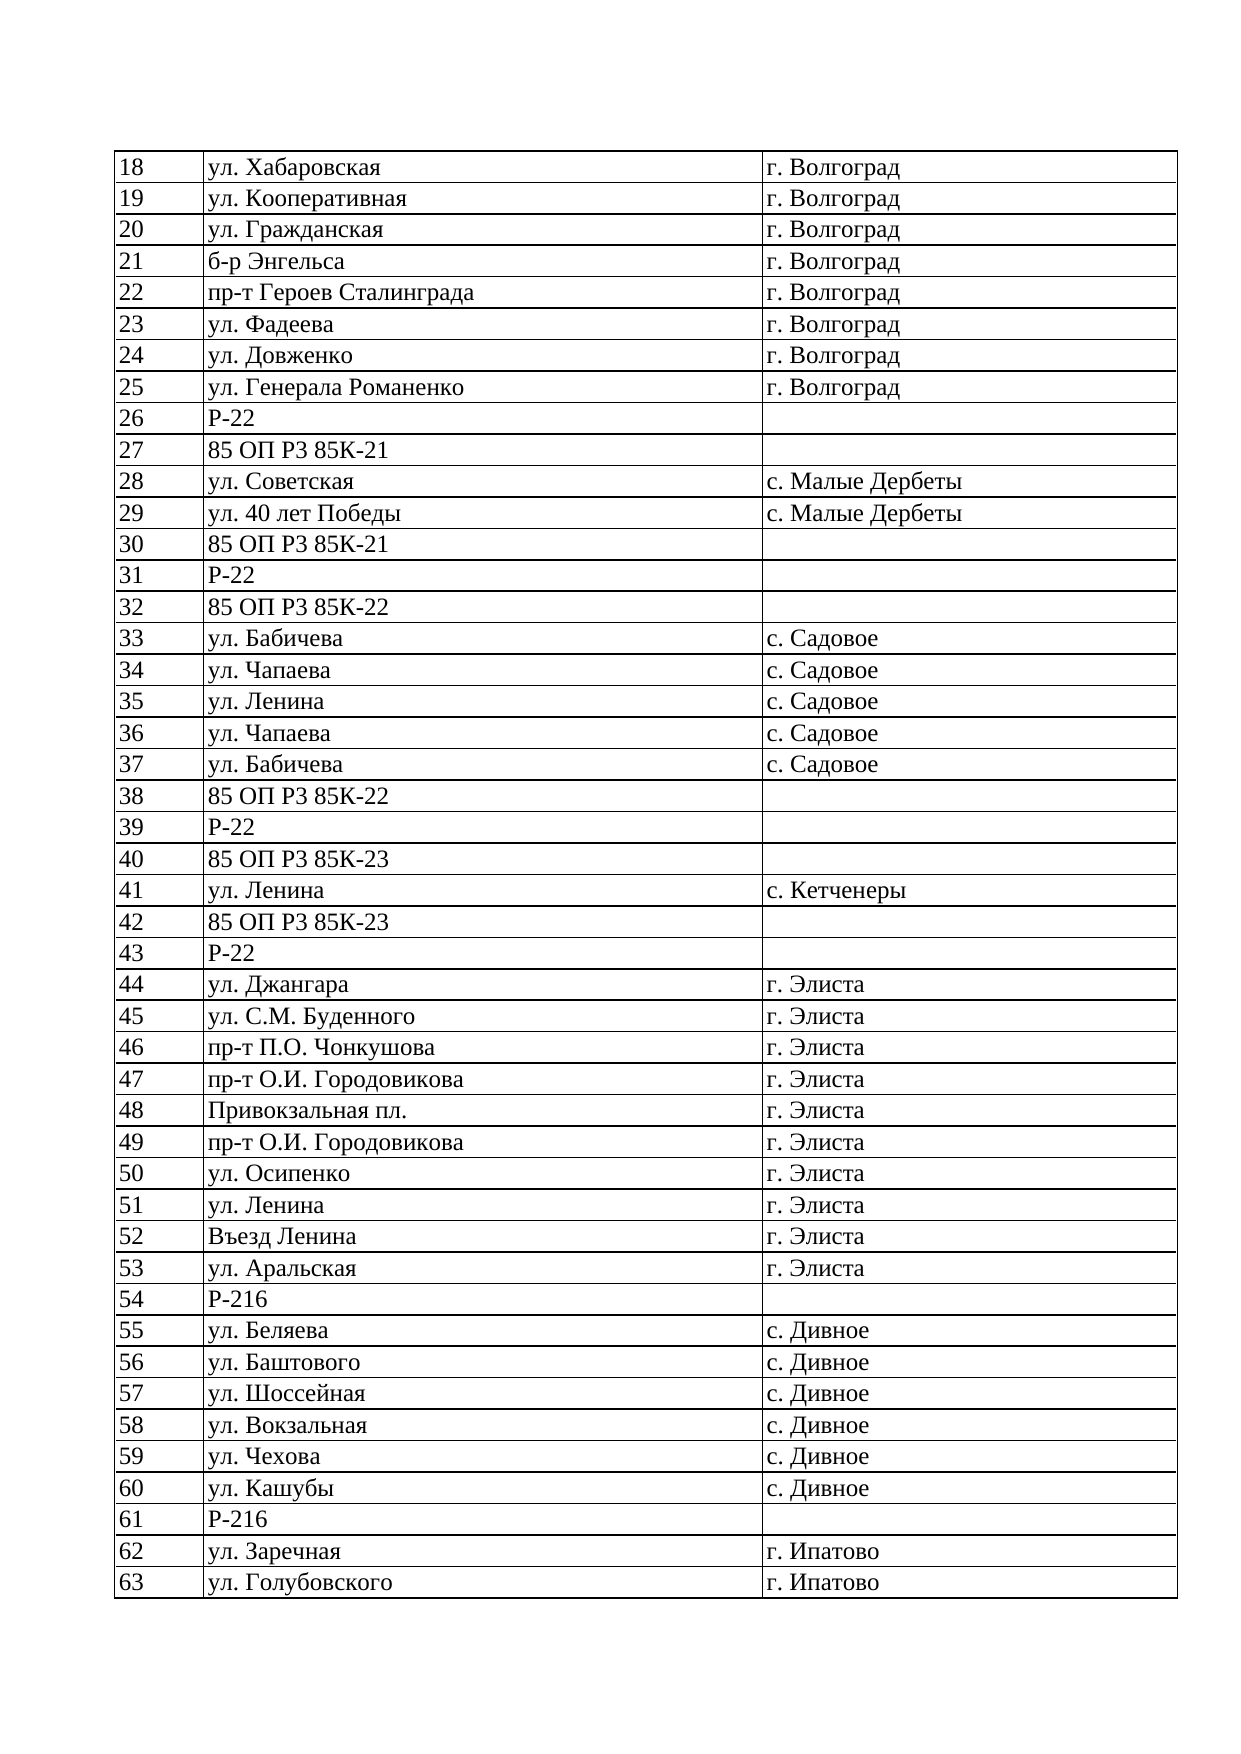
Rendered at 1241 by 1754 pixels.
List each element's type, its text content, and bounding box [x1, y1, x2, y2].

table_cell 52 [115, 1221, 203, 1251]
table_cell с. Садовое [763, 685, 1177, 716]
table_cell г. Волгоград [763, 181, 1177, 213]
table_cell [763, 528, 1177, 559]
table_cell Привокзальная пл. [204, 1095, 762, 1125]
table_cell 48 [115, 1095, 203, 1125]
table_cell 29 [115, 497, 203, 527]
table_cell ул. Бабичева [204, 749, 762, 779]
table_cell Р-216 [204, 1504, 762, 1534]
table_cell 41 [115, 875, 203, 905]
table_cell г. Элиста [763, 1157, 1177, 1188]
table_cell [763, 1283, 1177, 1314]
table_cell с. Дивное [763, 1345, 1177, 1377]
table_cell ул. Шоссейная [204, 1378, 762, 1408]
table_cell 39 [115, 812, 203, 842]
table_cell 57 [115, 1378, 203, 1408]
table_cell г. Ипатово [763, 1534, 1177, 1566]
table_cell г. Элиста [763, 999, 1177, 1031]
table_cell ул. Ленина [204, 1190, 762, 1219]
table_cell 40 [115, 843, 203, 873]
table_cell г. Элиста [763, 1094, 1177, 1125]
table_cell пр-т О.И. Городовикова [204, 1064, 762, 1094]
table_cell 63 [115, 1567, 203, 1597]
table_cell 34 [115, 654, 203, 685]
table_cell 24 [115, 340, 203, 370]
table_cell 85 ОП Р3 85К-21 [204, 435, 762, 464]
table_cell 25 [115, 371, 203, 402]
table_cell г. Волгоград [763, 152, 1177, 181]
table_cell 26 [115, 403, 203, 433]
table_cell Р-22 [204, 938, 762, 968]
table_cell с. Дивное [763, 1314, 1177, 1345]
table_cell 55 [115, 1315, 203, 1345]
table_cell 58 [115, 1409, 203, 1440]
table_cell г. Волгоград [763, 244, 1177, 276]
table_cell 46 [115, 1032, 203, 1062]
table_cell ул. Аральская [204, 1253, 762, 1282]
table_cell 62 [115, 1535, 203, 1566]
table_cell с. Садовое [763, 622, 1177, 653]
table_cell ул. С.М. Буденного [204, 1001, 762, 1031]
table_cell ул. Осипенко [204, 1158, 762, 1188]
table_cell 56 [115, 1346, 203, 1377]
table_cell г. Элиста [763, 1062, 1177, 1094]
table_cell 51 [115, 1189, 203, 1219]
table_cell 49 [115, 1126, 203, 1157]
table_cell 36 [115, 717, 203, 748]
table_cell г. Волгоград [763, 339, 1177, 370]
table_cell 42 [115, 906, 203, 936]
table_cell ул. Заречная [204, 1536, 762, 1566]
table_cell 30 [115, 529, 203, 559]
table_cell с. Дивное [763, 1440, 1177, 1471]
table_cell 50 [115, 1158, 203, 1188]
table_cell 21 [115, 245, 203, 276]
table_cell ул. Чапаева [204, 655, 762, 685]
table_cell [763, 905, 1177, 936]
table_cell 60 [115, 1472, 203, 1503]
table_cell 38 [115, 780, 203, 811]
table_cell ул. Вокзальная [204, 1410, 762, 1440]
table_cell 18 [115, 152, 203, 181]
table_cell б-р Энгельса [204, 246, 762, 276]
table_cell ул. Чапаева [204, 718, 762, 748]
table_cell 35 [115, 686, 203, 716]
table_cell ул. Генерала Романенко [204, 372, 762, 402]
table_cell ул. Кашубы [204, 1473, 762, 1503]
table_cell 33 [115, 623, 203, 653]
table_cell [763, 811, 1177, 842]
table_cell Р-22 [204, 812, 762, 842]
table_cell г. Элиста [763, 968, 1177, 999]
table_cell ул. 40 лет Победы [204, 498, 762, 527]
table_cell 85 ОП Р3 85К-22 [204, 592, 762, 622]
table_cell 23 [115, 308, 203, 339]
table_cell 85 ОП Р3 85К-23 [204, 844, 762, 873]
table_cell с. Малые Дербеты [763, 465, 1177, 496]
table_cell г. Волгоград [763, 276, 1177, 307]
table_cell [763, 559, 1177, 590]
table_cell ул. Ленина [204, 875, 762, 905]
table_cell г. Ипатово [763, 1566, 1177, 1597]
table_cell 59 [115, 1441, 203, 1471]
table_cell пр-т П.О. Чонкушова [204, 1032, 762, 1062]
table_cell 85 ОП Р3 85К-21 [204, 529, 762, 559]
table_cell ул. Ленина [204, 686, 762, 716]
table_cell 31 [115, 560, 203, 590]
table_cell с. Кетченеры [763, 874, 1177, 905]
table_cell ул. Голубовского [204, 1567, 762, 1597]
table_cell г. Элиста [763, 1188, 1177, 1219]
table_cell г. Волгоград [763, 370, 1177, 402]
table_cell ул. Беляева [204, 1316, 762, 1345]
table_cell с. Дивное [763, 1408, 1177, 1440]
table_cell 53 [115, 1252, 203, 1282]
table_cell 37 [115, 749, 203, 779]
table_cell с. Садовое [763, 716, 1177, 748]
table_cell пр-т О.И. Городовикова [204, 1127, 762, 1157]
table_cell Р-216 [204, 1284, 762, 1314]
table_cell 47 [115, 1063, 203, 1094]
table_cell [763, 433, 1177, 464]
table_cell [763, 842, 1177, 873]
table_cell [763, 936, 1177, 968]
table_cell ул. Гражданская [204, 215, 762, 244]
table_cell с. Дивное [763, 1377, 1177, 1408]
table_cell 28 [115, 466, 203, 496]
table_cell 54 [115, 1284, 203, 1314]
table_cell 20 [115, 214, 203, 244]
table_cell 22 [115, 277, 203, 307]
table_cell [763, 590, 1177, 622]
table_cell 61 [115, 1504, 203, 1534]
table_cell ул. Кооперативная [204, 183, 762, 213]
table_cell 32 [115, 591, 203, 622]
table_cell г. Элиста [763, 1251, 1177, 1282]
table_cell 27 [115, 434, 203, 464]
table_cell с. Дивное [763, 1471, 1177, 1503]
table_cell ул. Советская [204, 466, 762, 496]
table_cell г. Волгоград [763, 307, 1177, 339]
table_cell 85 ОП Р3 85К-23 [204, 907, 762, 936]
table_cell ул. Чехова [204, 1441, 762, 1471]
table_cell пр-т Героев Сталинграда [204, 277, 762, 307]
table_cell ул. Довженко [204, 340, 762, 370]
table_cell г. Волгоград [763, 213, 1177, 244]
table_cell Р-22 [204, 403, 762, 433]
table_cell 85 ОП Р3 85К-22 [204, 781, 762, 811]
table_cell [763, 1503, 1177, 1534]
table_cell с. Малые Дербеты [763, 496, 1177, 527]
table_cell Въезд Ленина [204, 1221, 762, 1251]
table_cell 45 [115, 1000, 203, 1031]
table_cell 43 [115, 938, 203, 968]
table_cell г. Элиста [763, 1125, 1177, 1157]
table_cell 44 [115, 969, 203, 999]
table_cell [763, 402, 1177, 433]
table_cell г. Элиста [763, 1031, 1177, 1062]
table_cell Р-22 [204, 561, 762, 590]
table_cell ул. Баштового [204, 1347, 762, 1377]
table_cell ул. Бабичева [204, 623, 762, 653]
table_cell ул. Джангара [204, 970, 762, 999]
table_cell [763, 779, 1177, 811]
table_cell г. Элиста [763, 1220, 1177, 1251]
table_cell 19 [115, 183, 203, 213]
table_cell с. Садовое [763, 748, 1177, 779]
table_cell ул. Фадеева [204, 309, 762, 339]
table_cell с. Садовое [763, 653, 1177, 685]
table_cell ул. Хабаровская [204, 152, 762, 181]
